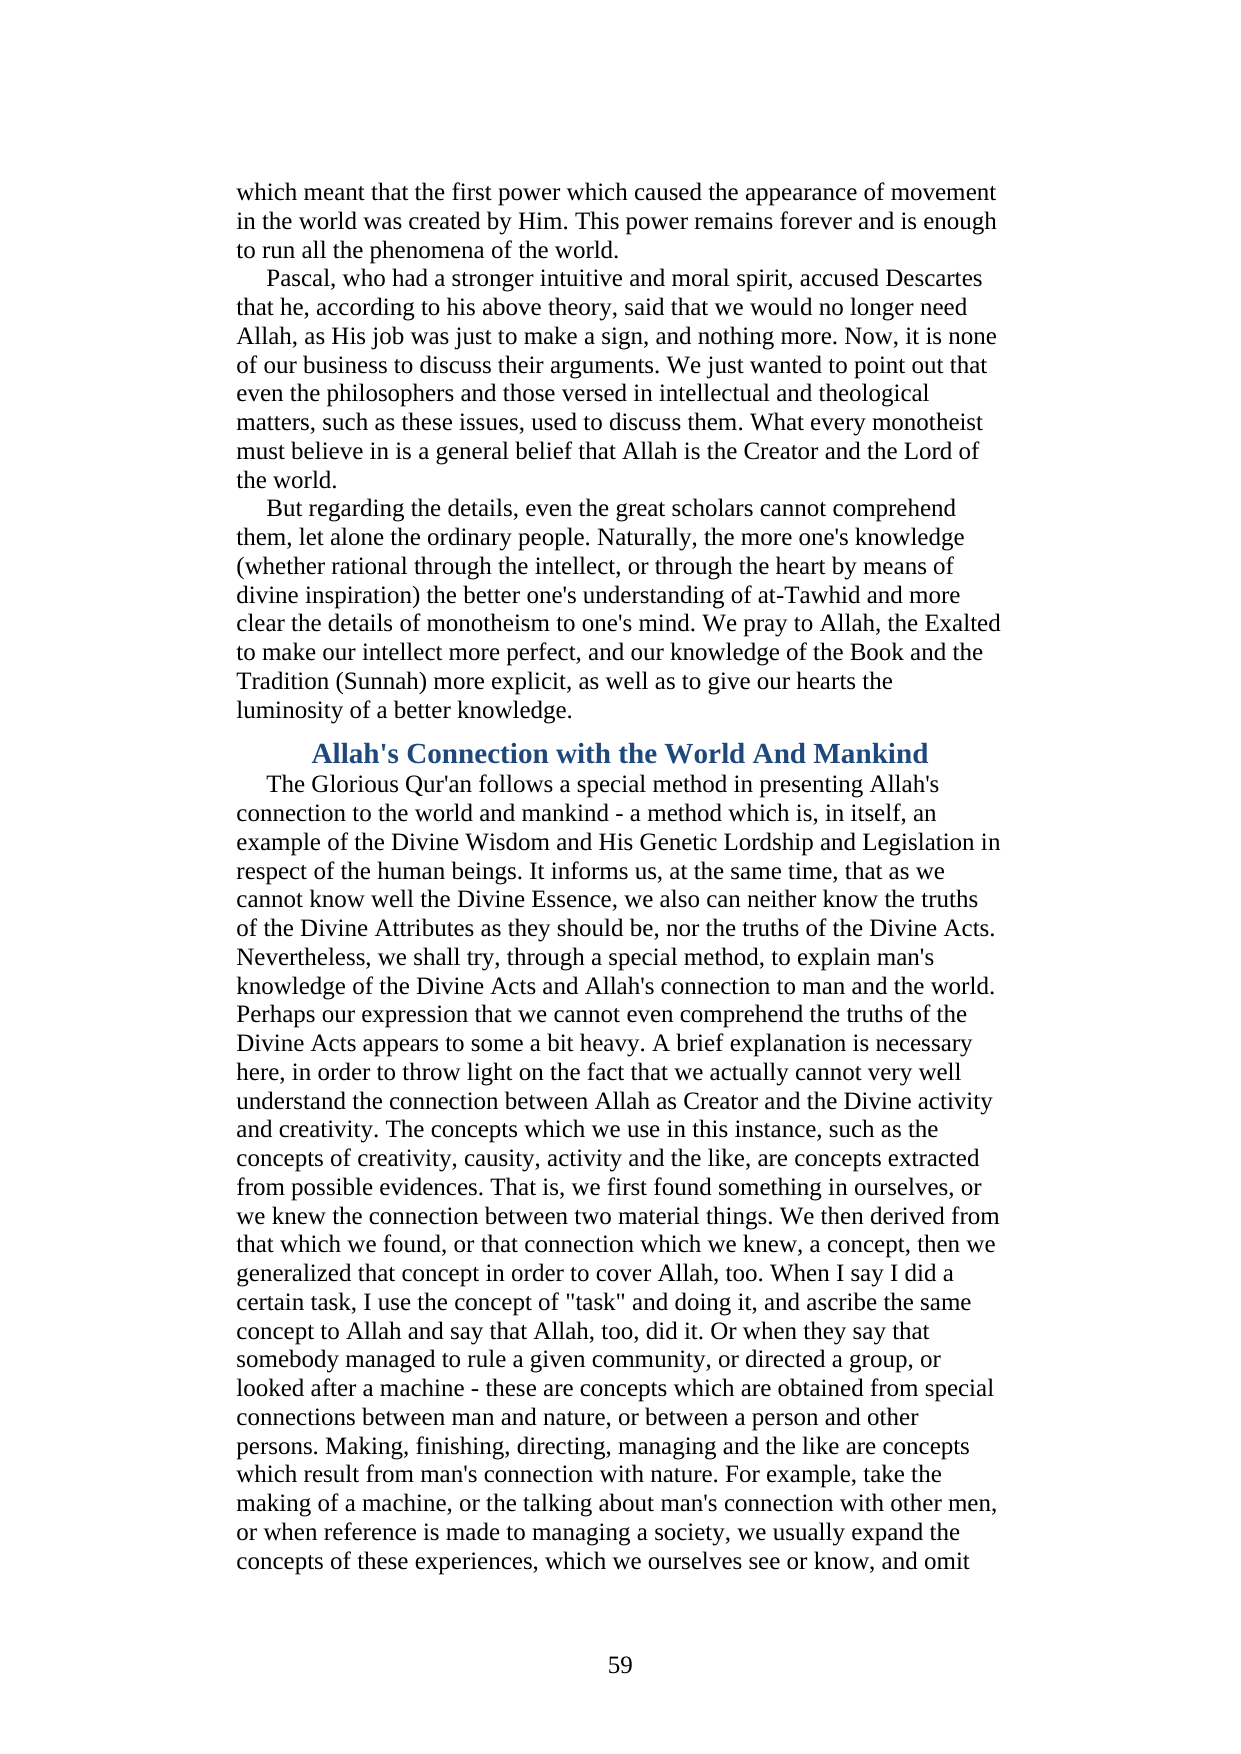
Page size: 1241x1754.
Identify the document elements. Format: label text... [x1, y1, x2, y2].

subtitle Allah's Connection with the World And Mankind [236, 736, 1004, 769]
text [236, 177, 1004, 263]
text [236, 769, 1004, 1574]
text Pascal, who had a stronger intuitive and moral spirit, accused Descartes that he, according to his above theory, said that we would no longer need Allah, as His job was just to make a sign, and nothing more. Now, it is none of our business to discuss their arguments. We just wanted to point out that even the philosophers and those versed in intellectual and theological matters, such as these issues, used to discuss them. What every monotheist must believe in is a general belief that Allah is the Creator and the Lord of the world. [236, 263, 1004, 493]
text But regarding the details, even the great scholars cannot comprehend them, let alone the ordinary people. Naturally, the more one's knowledge (whether rational through the intellect, or through the heart by means of divine inspiration) the better one's understanding of at-Tawhid and more clear the details of monotheism to one's mind. We pray to Allah, the Exalted to make our intellect more perfect, and our knowledge of the Book and the Tradition (Sunnah) more explicit, as well as to give our hearts the luminosity of a better knowledge. [236, 493, 1004, 723]
